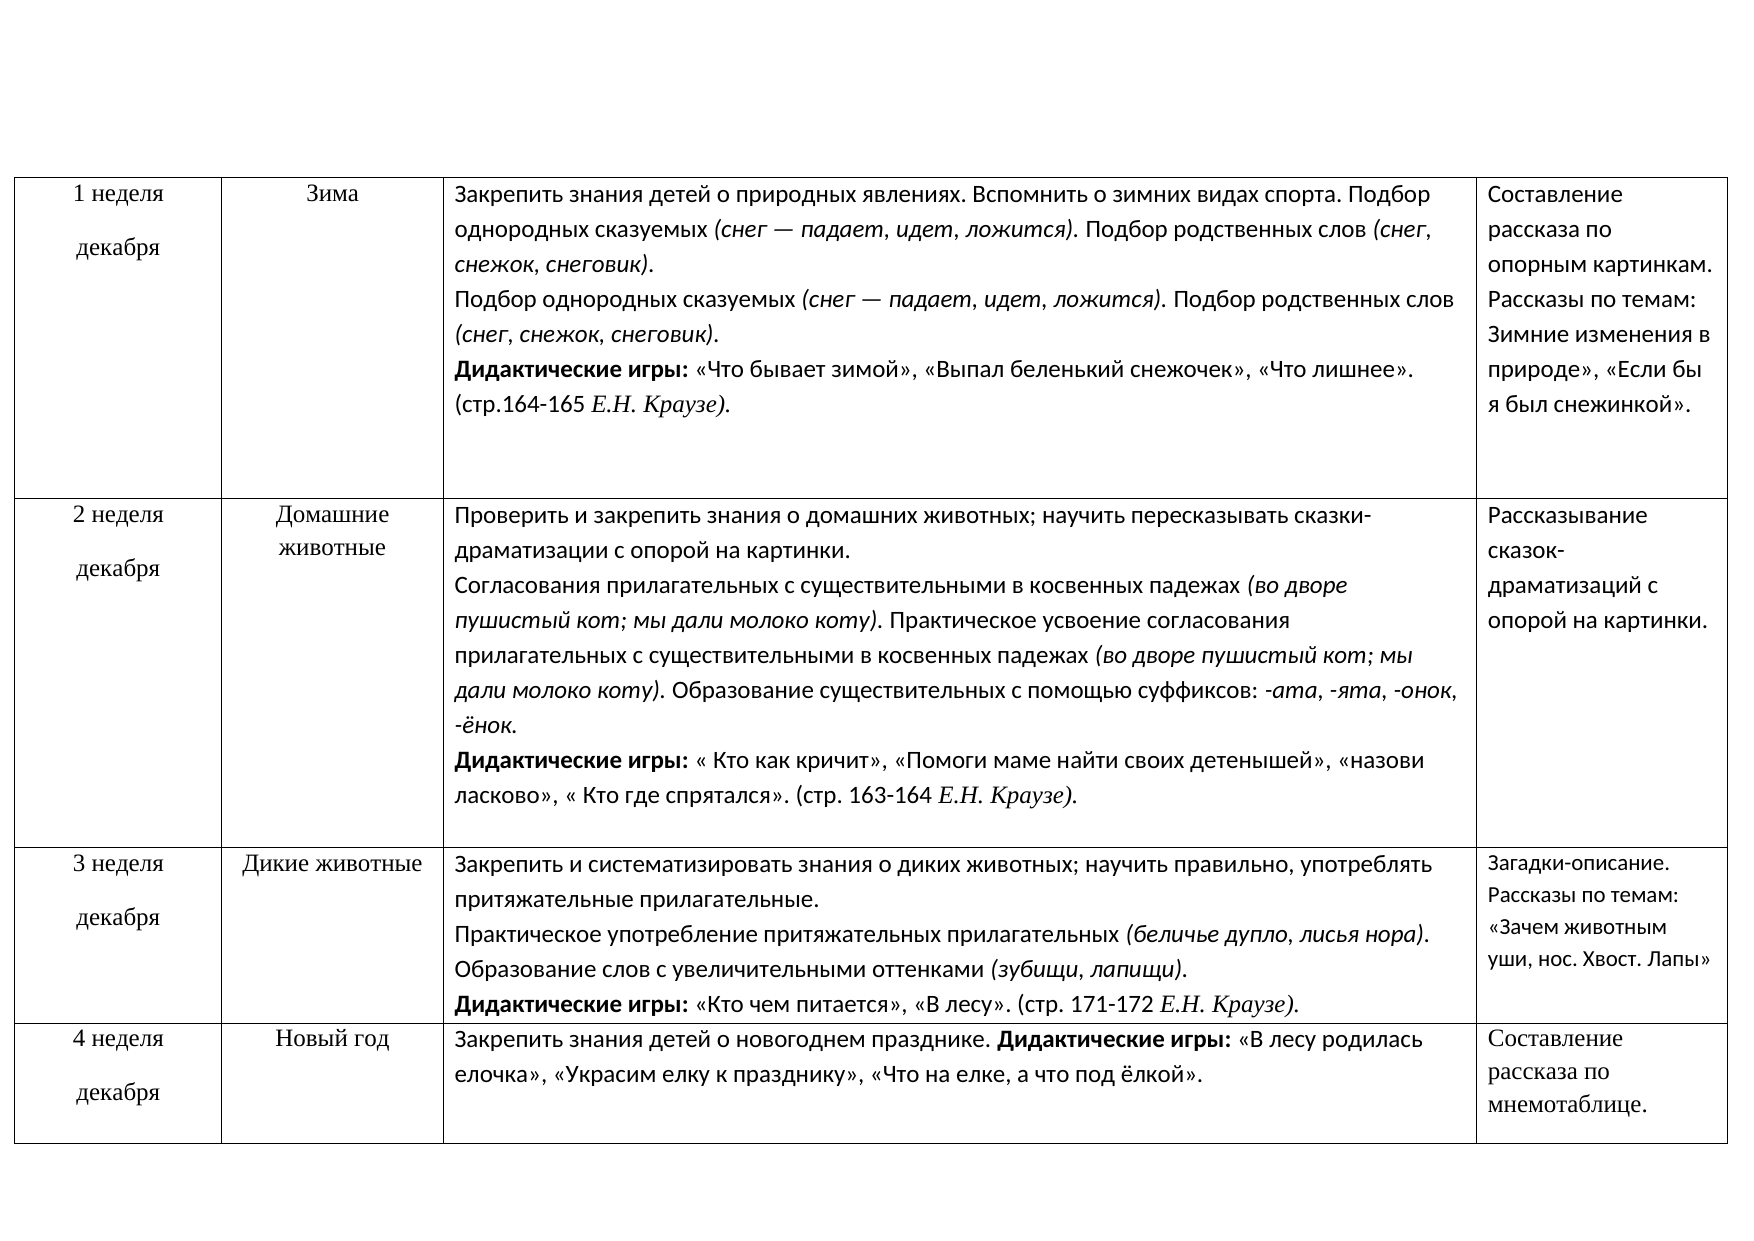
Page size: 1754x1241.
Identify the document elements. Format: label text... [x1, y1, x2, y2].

table_cell Зима [222, 178, 443, 498]
table_cell Составление рассказа по мнемотаблице. [1477, 1024, 1727, 1143]
table_cell Проверить и закрепить знания о домашних животных; научить пересказывать сказки-драматизации с опорой на картинки. Согласования прилагательных с существительными в косвенных падежах (во дворе пушистый кот; мы дали молоко коту). Практическое усвоение согласования прилагательных с существительными в косвенных падежах (во дворе пушистый кот; мы дали молоко коту). Образование существительных с помощью суффиксов: -ата, -ята, -онок, -ёнок. Дидактические игры: « Кто как кричит», «Помоги маме найти своих детенышей», «назови ласково», « Кто где спрятался». (стр. 163-164 Е.Н. Краузе). [444, 499, 1476, 847]
table_cell 4 неделя декабря [15, 1024, 221, 1143]
table_cell Домашние животные [222, 499, 443, 847]
table_cell Составление рассказа по опорным картинкам. Рассказы по темам: Зимние изменения в природе», «Если бы я был снежинкой». [1477, 178, 1727, 498]
table_cell 2 неделя декабря [15, 499, 221, 847]
table_cell Рассказывание сказок-драматизаций с опорой на картинки. [1477, 499, 1727, 847]
table_cell Новый год [222, 1024, 443, 1143]
table_cell Закрепить знания детей о природных явлениях. Вспомнить о зимних видах спорта. Подбор однородных сказуемых (снег — падает, идет, ложится). Подбор родственных слов (снег, снежок, снеговик). Подбор однородных сказуемых (снег — падает, идет, ложится). Подбор родственных слов (снег, снежок, снеговик). Дидактические игры: «Что бывает зимой», «Выпал беленький снежочек», «Что лишнее». (стр.164-165 Е.Н. Краузе). [444, 178, 1476, 498]
table_cell Дикие животные [222, 848, 443, 1022]
table_cell Загадки-описание. Рассказы по темам: «Зачем животным уши, нос. Хвост. Лапы» [1477, 848, 1727, 1022]
table_cell 1 неделя декабря [15, 178, 221, 498]
table_cell Закрепить знания детей о новогоднем празднике. Дидактические игры: «В лесу родилась елочка», «Украсим елку к празднику», «Что на елке, а что под ёлкой». [444, 1024, 1476, 1143]
table_cell Закрепить и систематизировать знания о диких животных; научить правильно, употреблять притяжательные прилагательные. Практическое употребление притяжательных прилагательных (беличье дупло, лисья нора). Образование слов с увеличительными оттенками (зубищи, лапищи). Дидактические игры: «Кто чем питается», «В лесу». (стр. 171-172 Е.Н. Краузе). [444, 848, 1476, 1022]
table_cell 3 неделя декабря [15, 848, 221, 1022]
